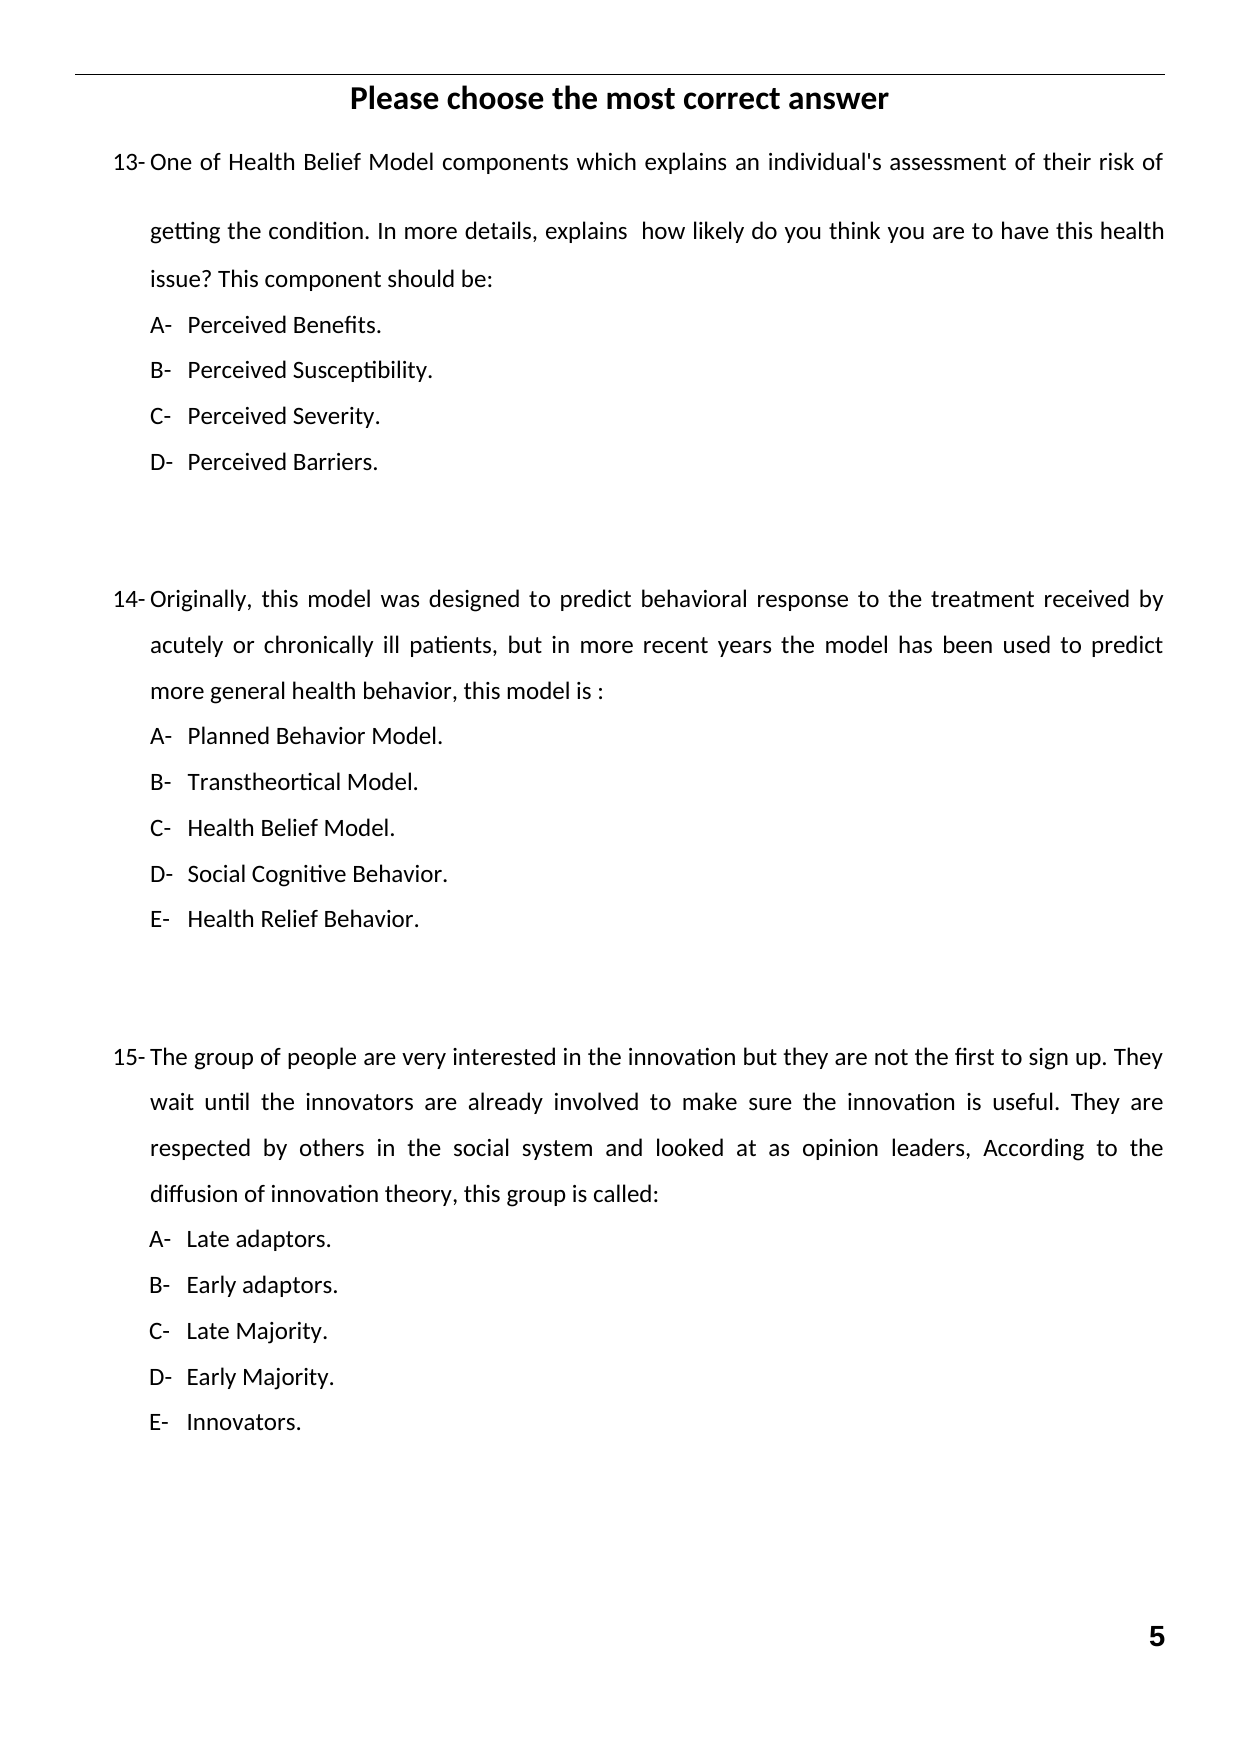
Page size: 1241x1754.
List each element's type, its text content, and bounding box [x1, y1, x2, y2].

list Late adaptors. [149, 1223, 1165, 1254]
list Originally, this model was designed to predict behavioral response to the treatment received by acutely or chronically ill patients, but in more recent years the model has been used to predict more general health behavior, this model is : [112, 583, 1165, 705]
list Transtheortical Model. [150, 766, 1165, 797]
list Health Belief Model. [150, 812, 1165, 842]
list One of Health Belief Model components which explains an individual's assessment of their risk of getting the condition. In more details, explains how likely do you think you are to have this health issue? This component should be: [112, 146, 1165, 294]
list Perceived Barriers. [150, 446, 1165, 477]
list Health Relief Behavior. [150, 903, 1165, 934]
list Perceived Susceptibility. [150, 355, 1165, 385]
list Planned Behavior Model. [150, 721, 1165, 751]
list Early adaptors. [149, 1269, 1165, 1300]
list Perceived Severity. [150, 400, 1165, 431]
list Early Majority. [149, 1361, 1165, 1391]
list Social Cognitive Behavior. [150, 858, 1165, 888]
list Late Majority. [149, 1315, 1165, 1346]
list The group of people are very interested in the innovation but they are not the first to sign up. They wait until the innovators are already involved to make sure the innovation is useful. They are respected by others in the social system and looked at as opinion leaders, According to the diffusion of innovation theory, this group is called: [112, 1041, 1165, 1208]
list Perceived Benefits. [150, 309, 1165, 339]
list Innovators. [149, 1406, 1165, 1437]
